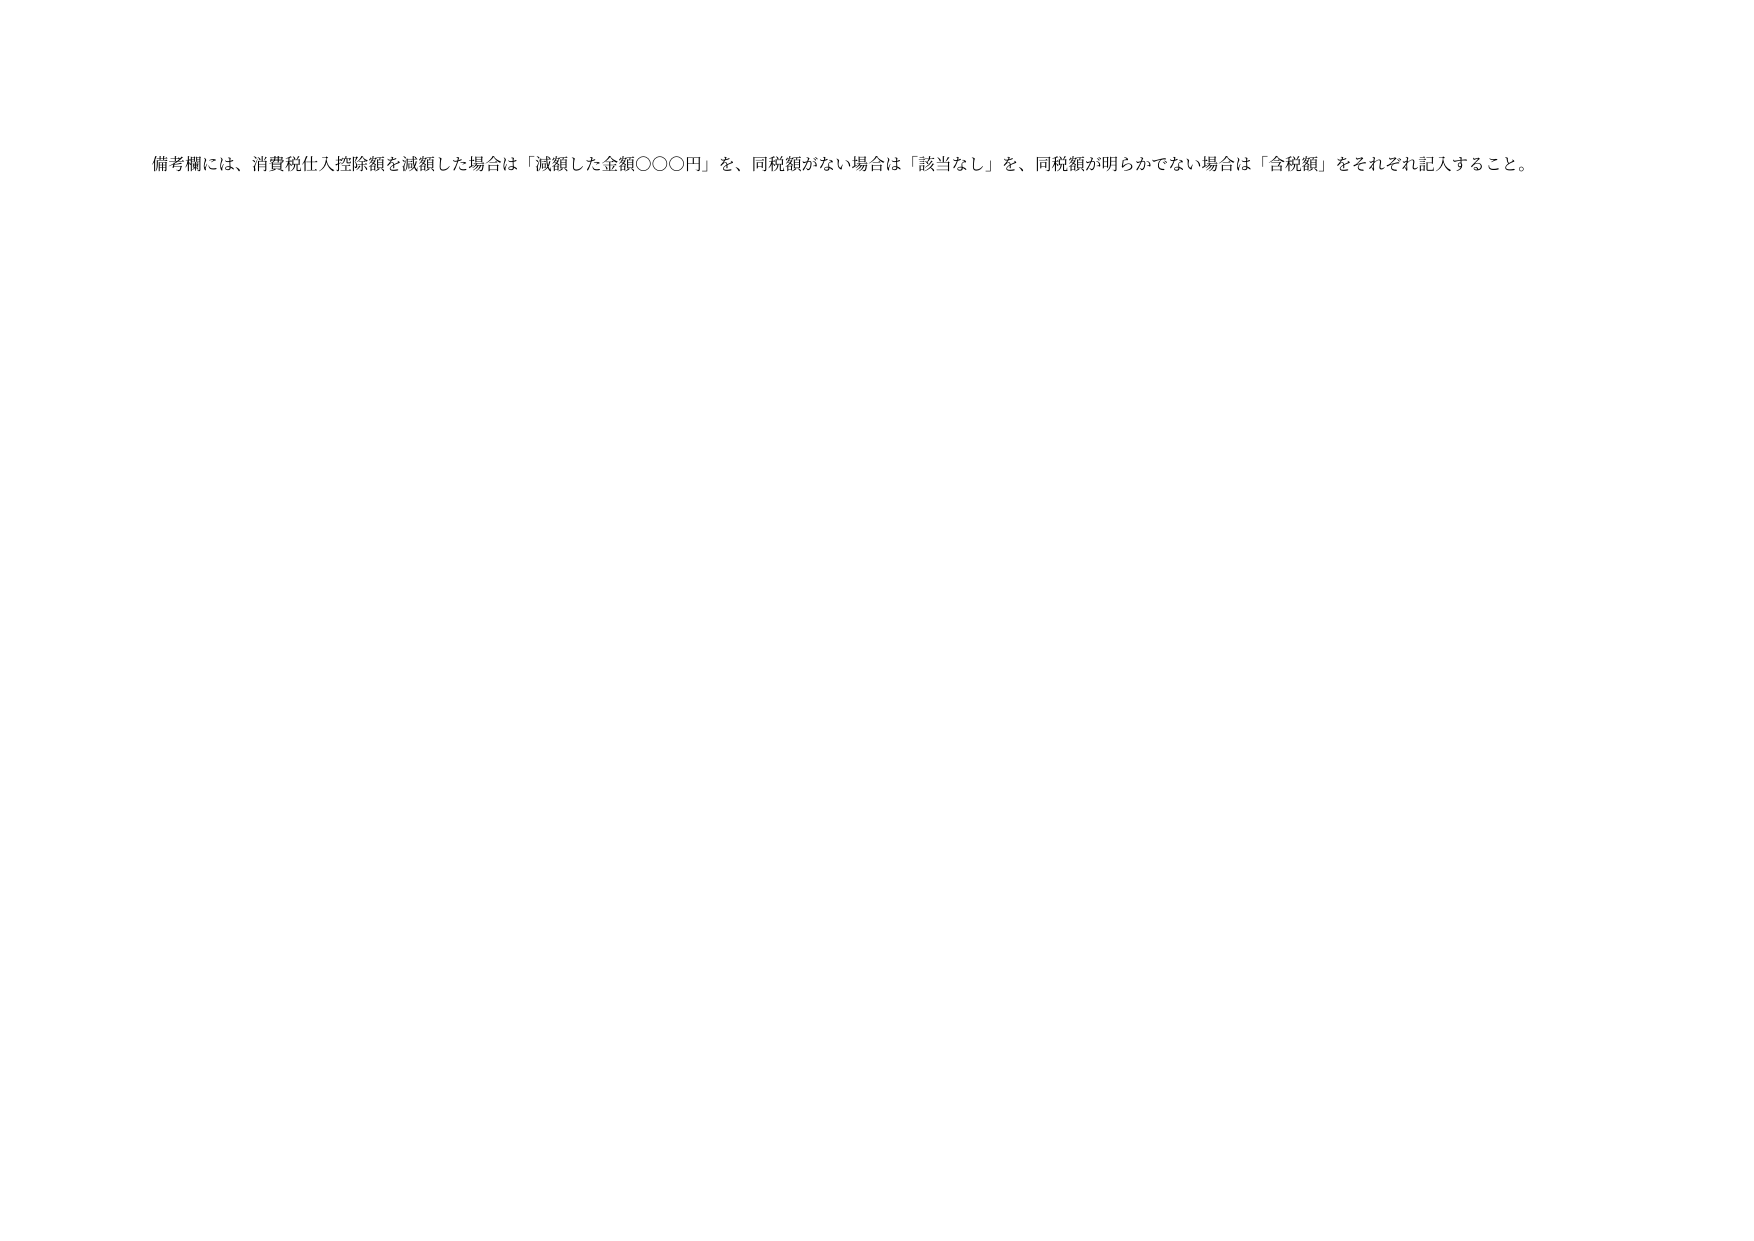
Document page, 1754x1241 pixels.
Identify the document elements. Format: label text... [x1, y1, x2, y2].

text 備考欄には、消費税仕入控除額を減額した場合は「減額した金額○○○円」を、同税額がない場合は「該当なし」を、同税額が明らかでない場合は「含税額」をそれぞれ記入すること。 [118, 144, 1636, 183]
